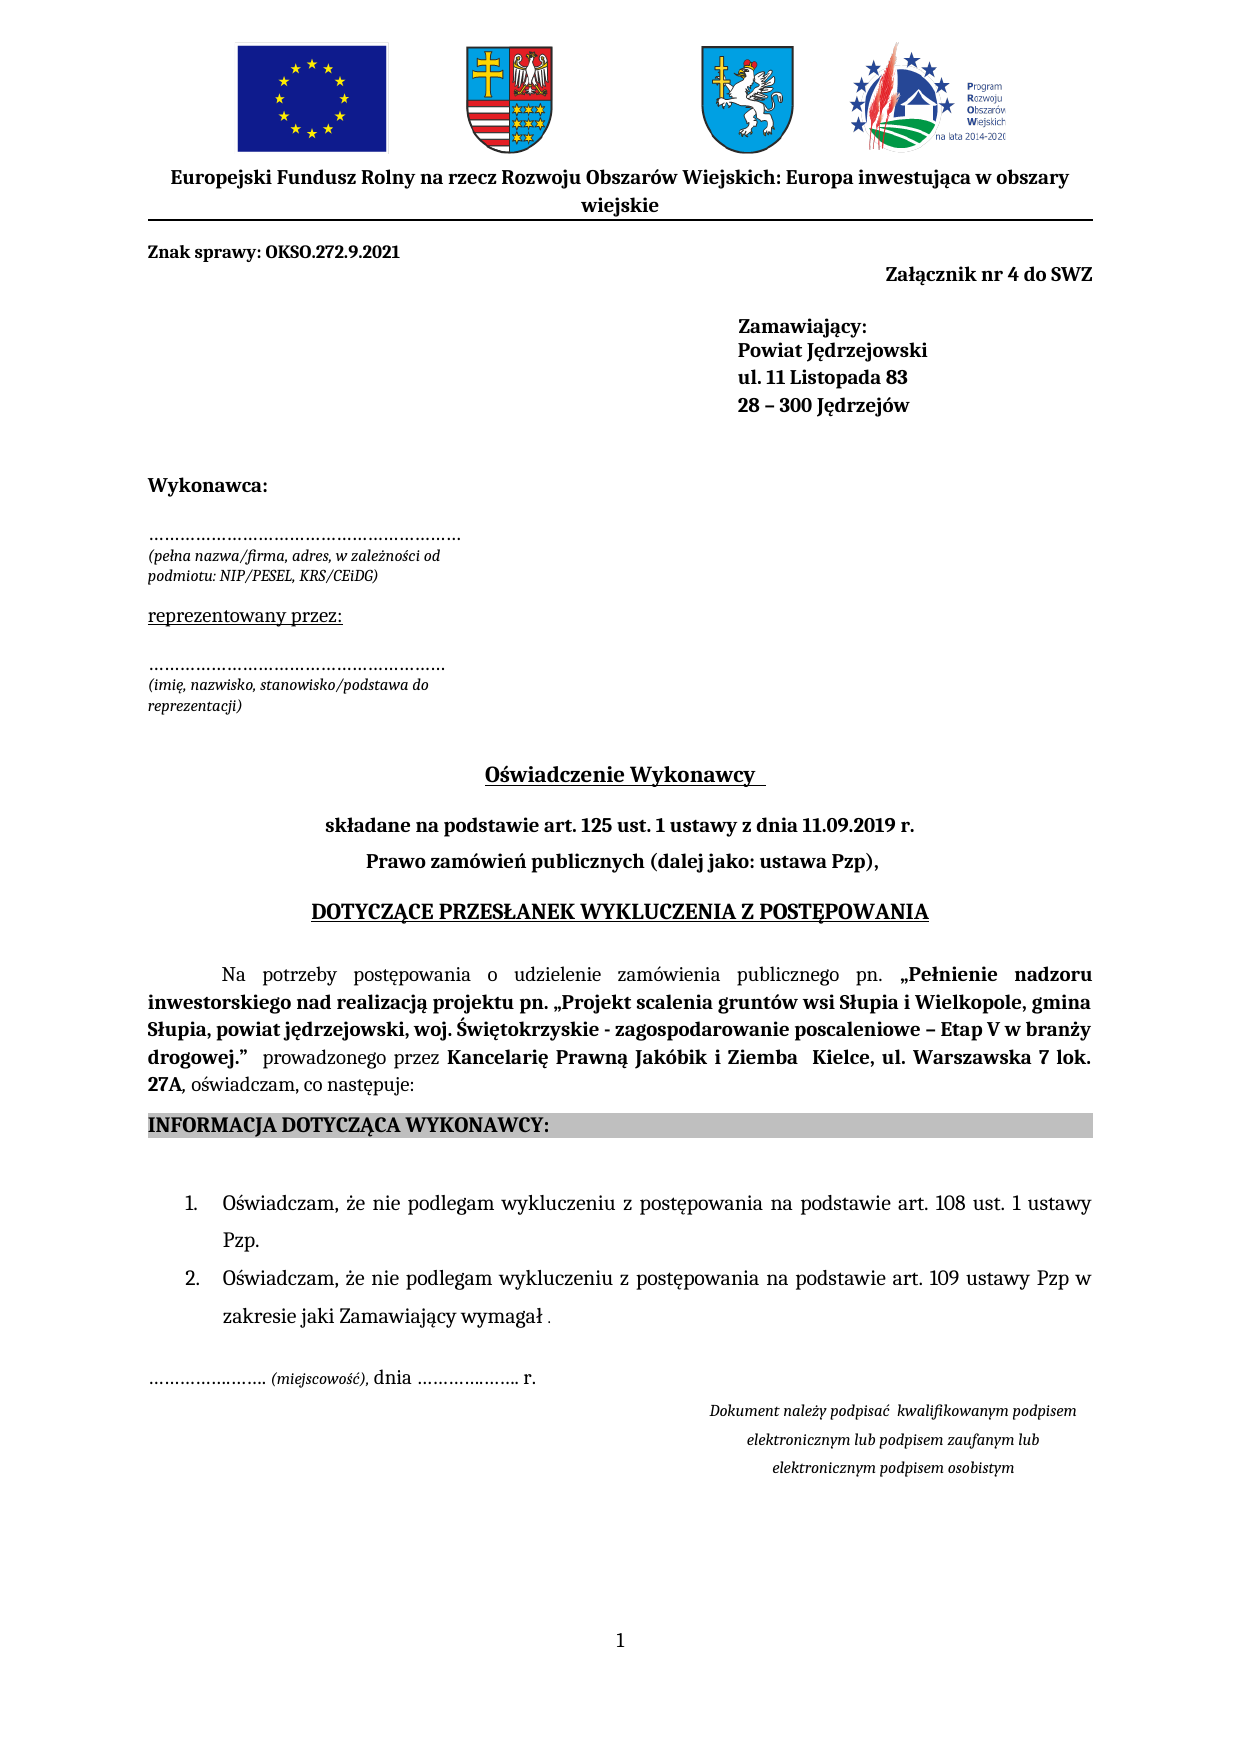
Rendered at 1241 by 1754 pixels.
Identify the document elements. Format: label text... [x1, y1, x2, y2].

text Załącznik nr 4 do SWZ [694, 263, 1093, 287]
text Zamawiający: [738, 314, 1093, 338]
text reprezentowany przez: [148, 604, 1093, 628]
text Prawo zamówień publicznych (dalej jako: ustawa Pzp), [148, 850, 1093, 874]
text Na potrzeby postępowania o udzielenie zamówienia publicznego pn. „Pełnienie nadzoru inwestorskiego nad realizacją projektu pn. „Projekt scalenia gruntów wsi Słupia i Wielkopole, gmina Słupia, powiat jędrzejowski, woj. Świętokrzyskie - zagospodarowanie poscaleniowe – Etap V w branży drogowej.” prowadzonego przez Kancelarię Prawną Jakóbik i Ziemba Kielce, ul. Warszawska 7 lok. 27A, oświadczam, co następuje: [148, 963, 1093, 1097]
text ………………………………………………… [148, 652, 472, 676]
text Oświadczenie Wykonawcy [148, 762, 1093, 788]
text Wykonawca: [148, 474, 1093, 498]
list Oświadczam, że nie podlegam wykluczeniu z postępowania na podstawie art. 109 ustawy Pzp w zakresie jaki Zamawiający wymagał . [185, 1266, 1093, 1329]
text …………………………………………………… [148, 522, 472, 546]
text Powiat Jędrzejowski [148, 338, 1093, 362]
text (imię, nazwisko, stanowisko/podstawa do reprezentacji) [148, 676, 472, 716]
text składane na podstawie art. 125 ust. 1 ustawy z dnia 11.09.2019 r. [148, 814, 1093, 838]
text INFORMACJA DOTYCZĄCA WYKONAWCY: [148, 1113, 1093, 1138]
text …………….……. (miejscowość), dnia ………….……. r. [148, 1366, 1093, 1389]
text DOTYCZĄCE PRZESŁANEK WYKLUCZENIA Z POSTĘPOWANIA [148, 898, 1093, 925]
text Dokument należy podpisać kwalifikowanym podpisem elektronicznym lub podpisem zaufanym lub elektronicznym podpisem osobistym [694, 1401, 1093, 1478]
list Oświadczam, że nie podlegam wykluczeniu z postępowania na podstawie art. 108 ust. 1 ustawy Pzp. [185, 1190, 1093, 1253]
text 28 – 300 Jędrzejów [709, 393, 1093, 417]
picture [234, 42, 1006, 154]
text Znak sprawy: OKSO.272.9.2021 [148, 241, 1088, 263]
text (pełna nazwa/firma, adres, w zależności od podmiotu: NIP/PESEL, KRS/CEiDG) [148, 546, 472, 586]
text ul. 11 Listopada 83 [148, 366, 1093, 390]
